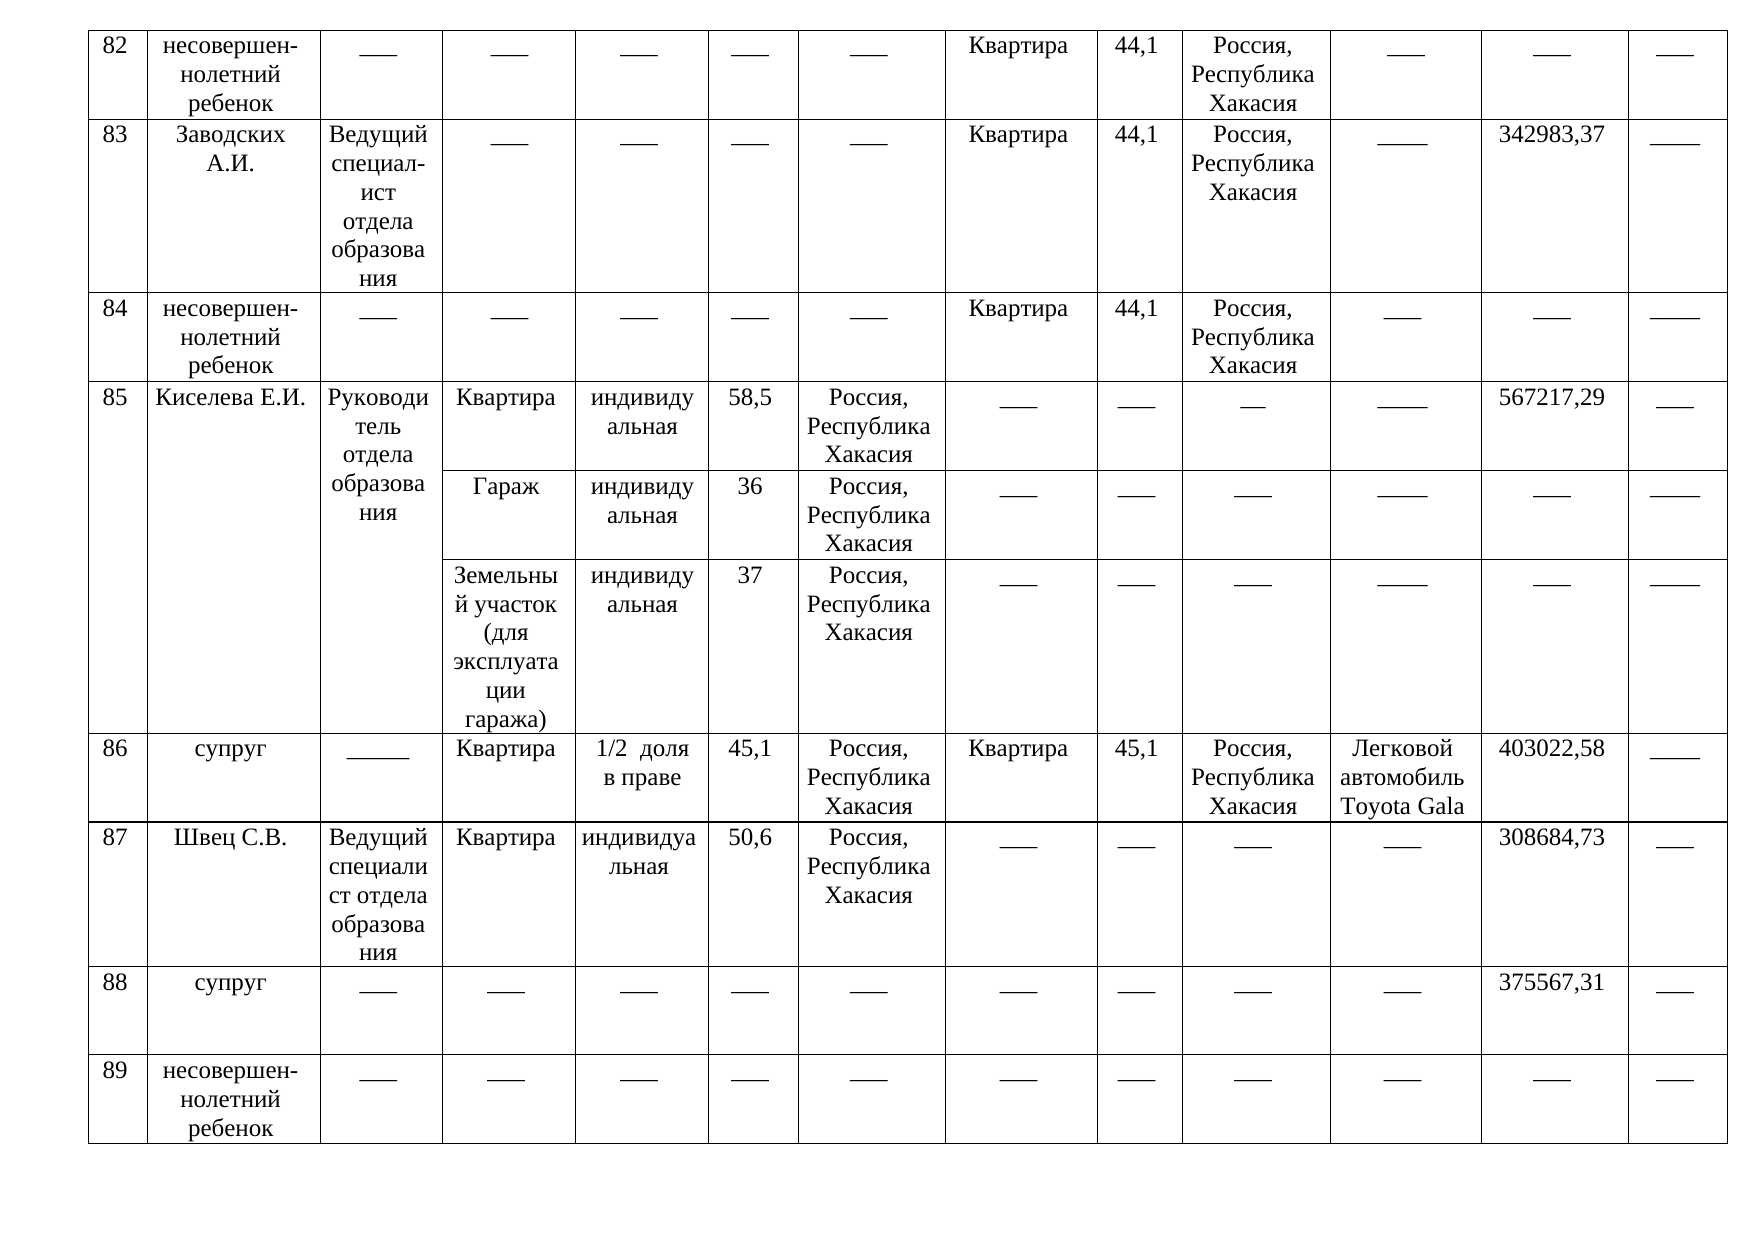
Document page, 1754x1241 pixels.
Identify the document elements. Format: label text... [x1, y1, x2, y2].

table_cell ___ [1098, 967, 1182, 1054]
table_cell индивидуальная [576, 823, 708, 966]
table_cell ___ [799, 1055, 945, 1142]
table_cell ___ [576, 31, 708, 118]
table_cell ___ [1482, 560, 1628, 732]
table_cell ___ [1183, 1055, 1330, 1142]
table_cell ___ [799, 967, 945, 1054]
table_cell Квартира [946, 734, 1097, 821]
table_cell Ведущий специал-ист отдела образования [321, 120, 442, 292]
table_cell ___ [709, 1055, 798, 1142]
table_cell ___ [1098, 823, 1182, 966]
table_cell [148, 1055, 320, 1142]
table_cell 82 [89, 31, 147, 118]
table_cell ____ [1629, 120, 1727, 292]
table_cell ___ [1482, 471, 1628, 559]
table_cell ____ [1331, 471, 1481, 559]
table_cell ___ [443, 1055, 575, 1142]
table_cell ___ [946, 967, 1097, 1054]
table_cell ___ [1629, 31, 1727, 118]
table_cell Россия, Республика Хакасия [799, 560, 945, 732]
table_cell 88 [89, 967, 147, 1054]
table_cell 375567,31 [1482, 967, 1628, 1054]
table_cell ____ [1629, 293, 1727, 381]
table_cell Квартира [443, 823, 575, 966]
table_cell ___ [576, 967, 708, 1054]
table_cell ___ [1629, 823, 1727, 966]
table_cell ___ [1629, 382, 1727, 470]
table_cell ___ [321, 1055, 442, 1142]
table_cell Россия, Республика Хакасия [799, 734, 945, 821]
table_cell Ведущий специалист отдела образования [321, 823, 442, 966]
table_cell ___ [1331, 293, 1481, 381]
table_cell Россия, Республика Хакасия [799, 471, 945, 559]
table_cell ___ [946, 560, 1097, 732]
table_cell ___ [1183, 471, 1330, 559]
table_cell ___ [1183, 967, 1330, 1054]
table_cell Квартира [946, 120, 1097, 292]
table_cell супруг [148, 967, 320, 1054]
table_cell ___ [321, 31, 442, 118]
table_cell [148, 31, 320, 118]
table_cell ___ [1331, 823, 1481, 966]
table_cell ___ [1482, 293, 1628, 381]
table_cell Квартира [443, 382, 575, 470]
table_cell Россия, Республика Хакасия [1183, 120, 1330, 292]
table_cell ___ [709, 967, 798, 1054]
table_cell Заводских А.И. [148, 120, 320, 292]
table_cell 36 [709, 471, 798, 559]
table_cell Россия, Республика Хакасия [1183, 734, 1330, 821]
table_cell 403022,58 [1482, 734, 1628, 821]
table_cell ___ [1098, 560, 1182, 732]
table_cell __ [1183, 382, 1330, 470]
table_cell ___ [576, 293, 708, 381]
table_cell ___ [799, 31, 945, 118]
table_cell ___ [799, 293, 945, 381]
table_cell 308684,73 [1482, 823, 1628, 966]
table_cell индивидуальная [576, 560, 708, 732]
table_cell 44,1 [1098, 120, 1182, 292]
table_cell ___ [1098, 1055, 1182, 1142]
table_cell индивидуальная [576, 382, 708, 470]
table_cell 89 [89, 1055, 147, 1142]
table_cell ____ [1629, 734, 1727, 821]
table_cell Земельный участок (для эксплуатации гаража) [443, 560, 575, 732]
table_cell ___ [1629, 1055, 1727, 1142]
table_cell Россия, Республика Хакасия [1183, 293, 1330, 381]
table_cell 37 [709, 560, 798, 732]
table_cell ___ [1331, 31, 1481, 118]
table_cell Гараж [443, 471, 575, 559]
table_cell ___ [1331, 1055, 1481, 1142]
table_cell ___ [709, 120, 798, 292]
table_cell ___ [1098, 471, 1182, 559]
table_cell Швец С.В. [148, 823, 320, 966]
table_cell ___ [443, 967, 575, 1054]
table_cell 86 [89, 734, 147, 821]
table_cell ___ [1629, 967, 1727, 1054]
table_cell 342983,37 [1482, 120, 1628, 292]
table_cell ____ [1331, 120, 1481, 292]
table_cell ___ [709, 293, 798, 381]
table_cell 45,1 [1098, 734, 1182, 821]
table_cell Россия, Республика Хакасия [799, 823, 945, 966]
table_cell ___ [1183, 823, 1330, 966]
table_cell ___ [1098, 382, 1182, 470]
table_cell ___ [321, 293, 442, 381]
table_cell ___ [443, 120, 575, 292]
table_cell ____ [1629, 471, 1727, 559]
table_cell ___ [946, 382, 1097, 470]
table_cell Легковой автомобиль Toyota Gala [1331, 734, 1481, 821]
table_cell ___ [576, 120, 708, 292]
table_cell ___ [1482, 1055, 1628, 1142]
table_cell супруг [148, 734, 320, 821]
table_cell ___ [576, 1055, 708, 1142]
table_cell 83 [89, 120, 147, 292]
table_cell 567217,29 [1482, 382, 1628, 470]
table_cell ___ [946, 471, 1097, 559]
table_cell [1183, 31, 1330, 118]
table_cell ___ [1331, 967, 1481, 1054]
table_cell ___ [946, 1055, 1097, 1142]
table_cell ___ [1183, 560, 1330, 732]
table_cell Киселева Е.И. [148, 382, 320, 732]
table_cell ___ [799, 120, 945, 292]
table_cell Россия, Республика Хакасия [799, 382, 945, 470]
table_cell 87 [89, 823, 147, 966]
table_cell 50,6 [709, 823, 798, 966]
table_cell Руководитель отдела образования [321, 382, 442, 732]
table_cell 44,1 [1098, 31, 1182, 118]
table_cell ___ [709, 31, 798, 118]
table_cell ___ [443, 31, 575, 118]
table_cell 85 [89, 382, 147, 732]
table_cell ___ [1482, 31, 1628, 118]
table_cell несовершен-нолетний ребенок [148, 293, 320, 381]
table_cell 58,5 [709, 382, 798, 470]
table_cell Квартира [946, 31, 1097, 118]
table_cell 84 [89, 293, 147, 381]
table_cell ____ [1629, 560, 1727, 732]
table_cell ___ [321, 967, 442, 1054]
table_cell _____ [321, 734, 442, 821]
table_cell 45,1 [709, 734, 798, 821]
table_cell Квартира [443, 734, 575, 821]
table_cell ____ [1331, 560, 1481, 732]
table_cell Квартира [946, 293, 1097, 381]
table_cell индивидуальная [576, 471, 708, 559]
table_cell 1/2 доля в праве [576, 734, 708, 821]
table_cell ___ [946, 823, 1097, 966]
table_cell ____ [1331, 382, 1481, 470]
table_cell ___ [443, 293, 575, 381]
table_cell 44,1 [1098, 293, 1182, 381]
